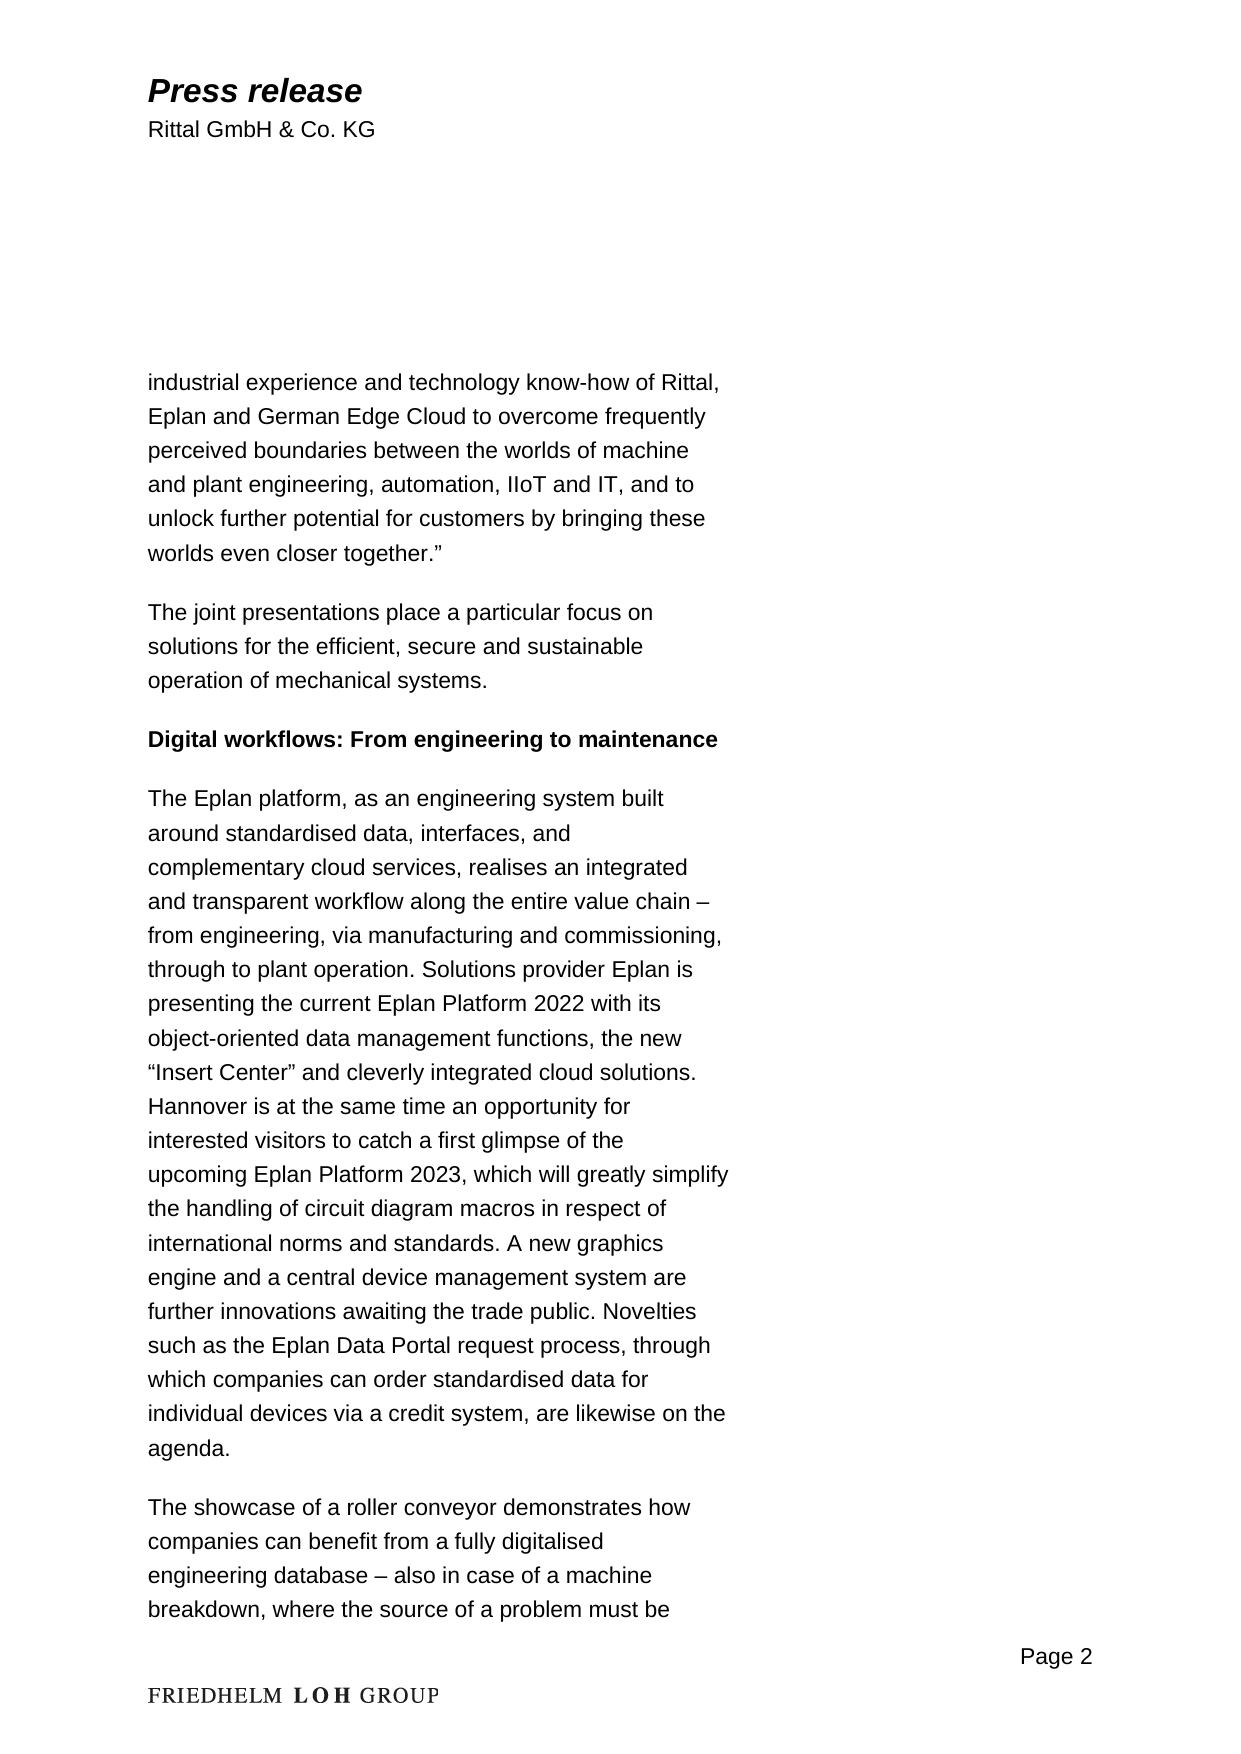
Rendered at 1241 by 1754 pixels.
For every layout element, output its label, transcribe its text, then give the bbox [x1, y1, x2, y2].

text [148, 369, 729, 566]
text Digital workflows: From engineering to maintenance [148, 726, 729, 753]
text The Eplan platform, as an engineering system built around standardised data, interfaces, and complementary cloud services, realises an integrated and transparent workflow along the entire value chain – from engineering, via manufacturing and commissioning, through to plant operation. Solutions provider Eplan is presenting the current Eplan Platform 2022 with its object-oriented data management functions, the new “Insert Center” and cleverly integrated cloud solutions. Hannover is at the same time an opportunity for interested visitors to catch a first glimpse of the upcoming Eplan Platform 2023, which will greatly simplify the handling of circuit diagram macros in respect of international norms and standards. A new graphics engine and a central device management system are further innovations awaiting the trade public. Novelties such as the Eplan Data Portal request process, through which companies can order standardised data for individual devices via a credit system, are likewise on the agenda. [148, 785, 729, 1461]
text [148, 1494, 729, 1623]
picture [148, 1687, 438, 1703]
text The joint presentations place a particular focus on solutions for the efficient, secure and sustainable operation of mechanical systems. [148, 599, 729, 693]
